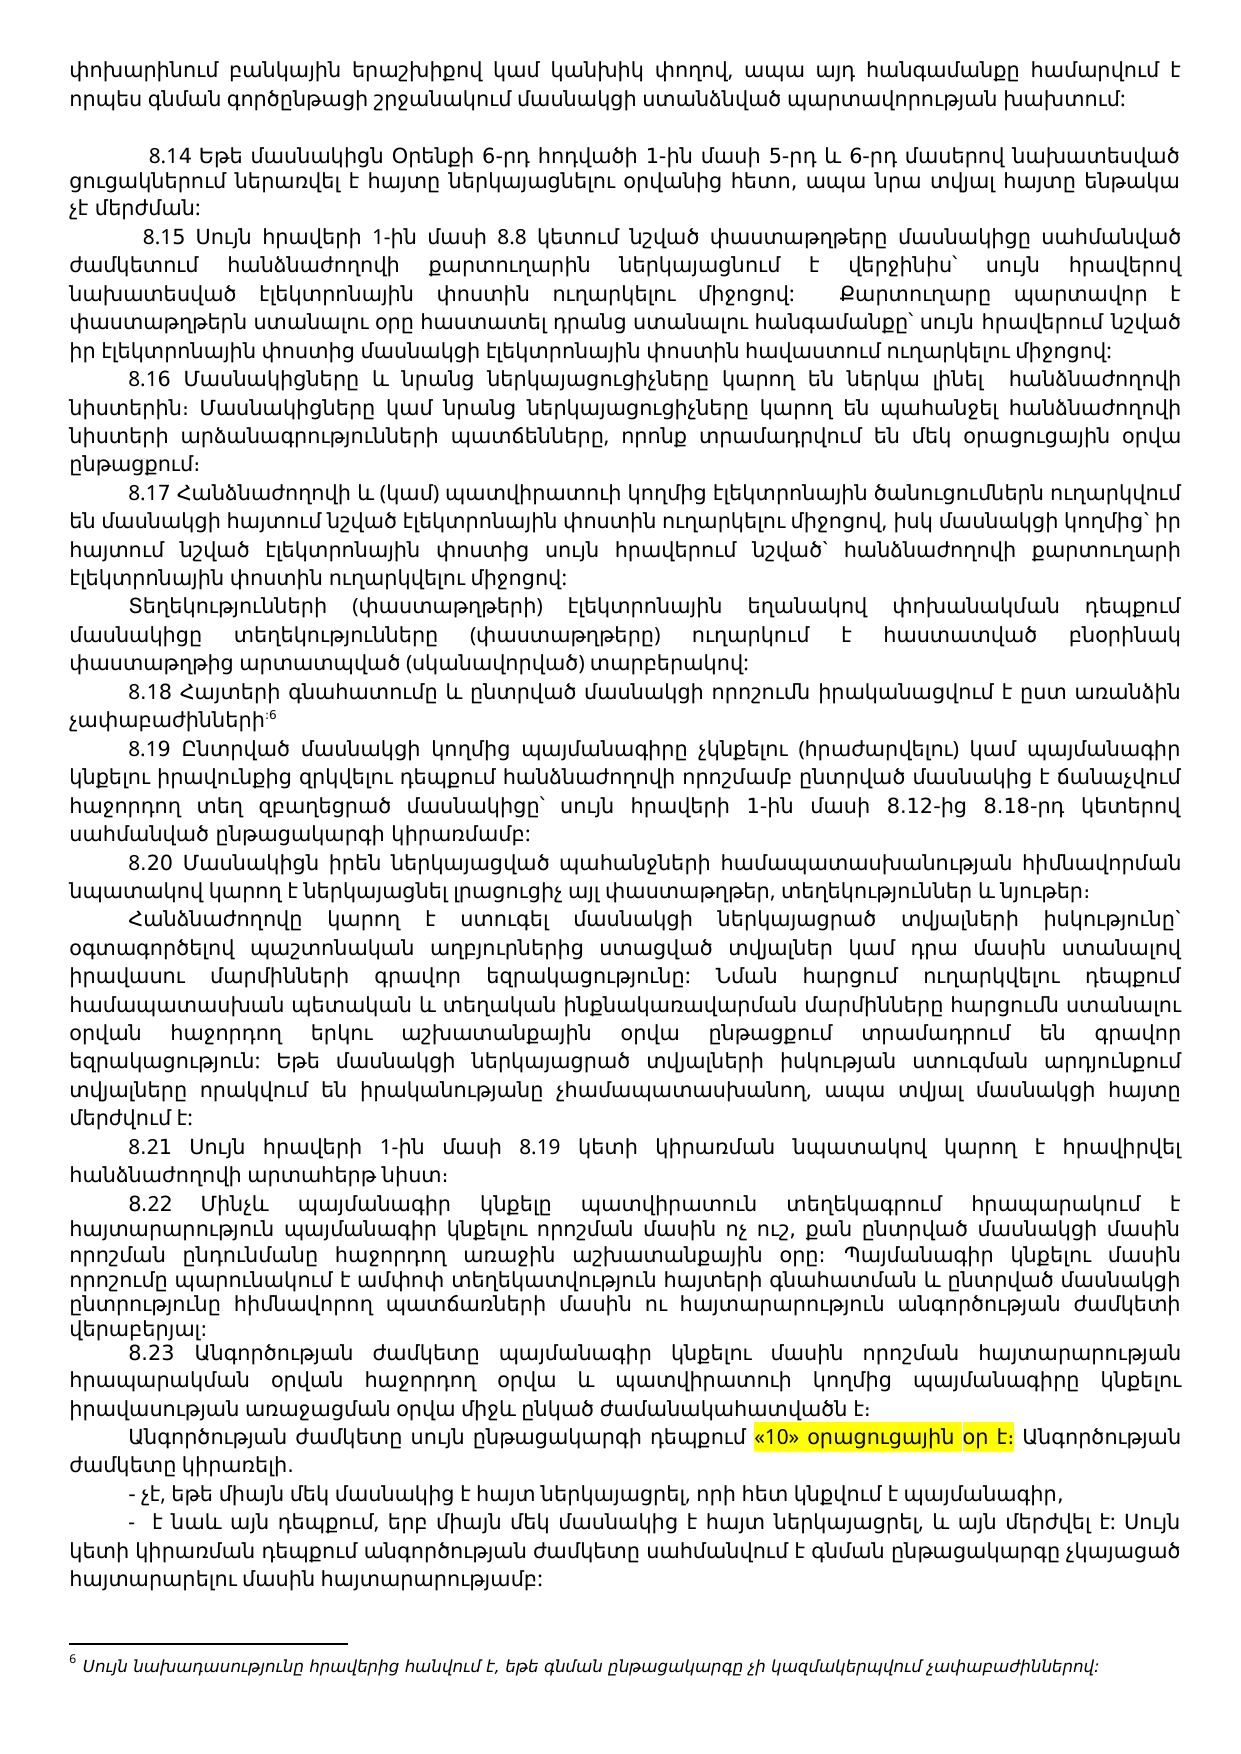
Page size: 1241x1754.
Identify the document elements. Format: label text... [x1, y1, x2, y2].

text Անգործության ժամկետը սույն ընթացակարգի դեպքում «10» օրացուցային օր է։ Անգործության ժամկետը կիրառելի. [69, 1422, 1181, 1479]
text Հանձնաժողովը կարող է ստուգել մասնակցի ներկայացրած տվյալների իսկությունը` օգտագործելով պաշտոնական աղբյուրներից ստացված տվյալներ կամ դրա մասին ստանալով իրավասու մարմինների գրավոր եզրակացությունը: Նման հարցում ուղարկվելու դեպքում համապատասխան պետական և տեղական ինքնակառավարման մարմինները հարցումն ստանալու օրվան հաջորդող երկու աշխատանքային օրվա ընթացքում տրամադրում են գրավոր եզրակացություն: Եթե մասնակցի ներկայացրած տվյալների իսկության ստուգման արդյունքում տվյալները որակվում են իրականությանը չհամապատասխանող, ապա տվյալ մասնակցի հայտը մերժվում է: [69, 904, 1181, 1132]
text 8.17 Հանձնաժողովի և (կամ) պատվիրատուի կողմից էլեկտրոնային ծանուցումներն ուղարկվում են մասնակցի հայտում նշված էլեկտրոնային փոստին ուղարկելու միջոցով, իսկ մասնակցի կողմից` իր հայտում նշված էլեկտրոնային փոստից սույն հրավերում նշված` հանձնաժողովի քարտուղարի էլեկտրոնային փոստին ուղարկվելու միջոցով: [69, 478, 1181, 592]
text 8.22 Մինչև պայմանագիր կնքելը պատվիրատուն տեղեկագրում հրապարակում է հայտարարություն պայմանագիր կնքելու որոշման մասին ոչ ուշ, քան ընտրված մասնակցի մասին որոշման ընդունմանը հաջորդող առաջին աշխատանքային օրը: Պայմանագիր կնքելու մասին որոշումը պարունակում է ամփոփ տեղեկատվություն հայտերի գնահատման և ընտրված մասնակցի ընտրությունը հիմնավորող պատճառների մասին ու հայտարարություն անգործության ժամկետի վերաբերյալ: [69, 1189, 1181, 1341]
text - չէ, եթե միայն մեկ մասնակից է հայտ ներկայացրել, որի հետ կնքվում է պայմանագիր, [69, 1479, 1181, 1507]
text 8.14 Եթե մասնակիցն Օրենքի 6-րդ հոդվածի 1-ին մասի 5-րդ և 6-րդ մասերով նախատեսված ցուցակներում ներառվել է հայտը ներկայացնելու օրվանից հետո, ապա նրա տվյալ հայտը ենթակա չէ մերժման: [69, 141, 1181, 222]
text 8.16 Մասնակիցները և նրանց ներկայացուցիչները կարող են ներկա լինել հանձնաժողովի նիստերին։ Մասնակիցները կամ նրանց ներկայացուցիչները կարող են պահանջել հանձնաժողովի նիստերի արձանագրությունների պատճենները, որոնք տրամադրվում են մեկ օրացուցային օրվա ընթացքում։ [69, 364, 1181, 478]
text 8.15 Սույն հրավերի 1-ին մասի 8.8 կետում նշված փաստաթղթերը մասնակիցը սահմանված ժամկետում հանձնաժողովի քարտուղարին ներկայացնում է վերջինիս՝ սույն հրավերով նախատեսված էլեկտրոնային փոստին ուղարկելու միջոցով: Քարտուղարը պարտավոր է փաստաթղթերն ստանալու օրը հաստատել դրանց ստանալու հանգամանքը՝ սույն հրավերում նշված իր էլեկտրոնային փոստից մասնակցի էլեկտրոնային փոստին հավաստում ուղարկելու միջոցով: [69, 222, 1181, 364]
text 8.20 Մասնակիցն իրեն ներկայացված պահանջների համապատասխանության հիմնավորման նպատակով կարող է ներկայացնել լրացուցիչ այլ փաստաթղթեր, տեղեկություններ և նյութեր։ [69, 848, 1181, 904]
text 8.18 Հայտերի գնահատումը և ընտրված մասնակցի որոշումն իրականացվում է ըստ առանձին չափաբաժինների: [69, 677, 1181, 734]
text 8.19 Ընտրված մասնակցի կողմից պայմանագիրը չկնքելու (հրաժարվելու) կամ պայմանագիր կնքելու իրավունքից զրկվելու դեպքում հանձնաժողովի որոշմամբ ընտրված մասնակից է ճանաչվում հաջորդող տեղ զբաղեցրած մասնակիցը՝ սույն հրավերի 1-ին մասի 8.12-ից 8.18-րդ կետերով սահմանված ընթացակարգի կիրառմամբ: [69, 734, 1181, 848]
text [69, 56, 1181, 112]
text - է նաև այն դեպքում, երբ միայն մեկ մասնակից է հայտ ներկայացրել, և այն մերժվել է: Սույն կետի կիրառման դեպքում անգործության ժամկետը սահմանվում է գնման ընթացակարգը չկայացած հայտարարելու մասին հայտարարությամբ: [69, 1507, 1181, 1593]
text Տեղեկությունների (փաստաթղթերի) էլեկտրոնային եղանակով փոխանակման դեպքում մասնակիցը տեղեկությունները (փաստաթղթերը) ուղարկում է հաստատված բնօրինակ փաստաթղթից արտատպված (սկանավորված) տարբերակով: [69, 592, 1181, 677]
text 8.21 Սույն հրավերի 1-ին մասի 8.19 կետի կիրառման նպատակով կարող է հրավիրվել հանձնաժողովի արտահերթ նիստ։ [69, 1132, 1181, 1189]
text 8.23 Անգործության ժամկետը պայմանագիր կնքելու մասին որոշման հայտարարության հրապարակման օրվան հաջորդող օրվա և պատվիրատուի կողմից պայմանագիրը կնքելու իրավասության առաջացման օրվա միջև ընկած ժամանակահատվածն է։ [69, 1341, 1181, 1422]
